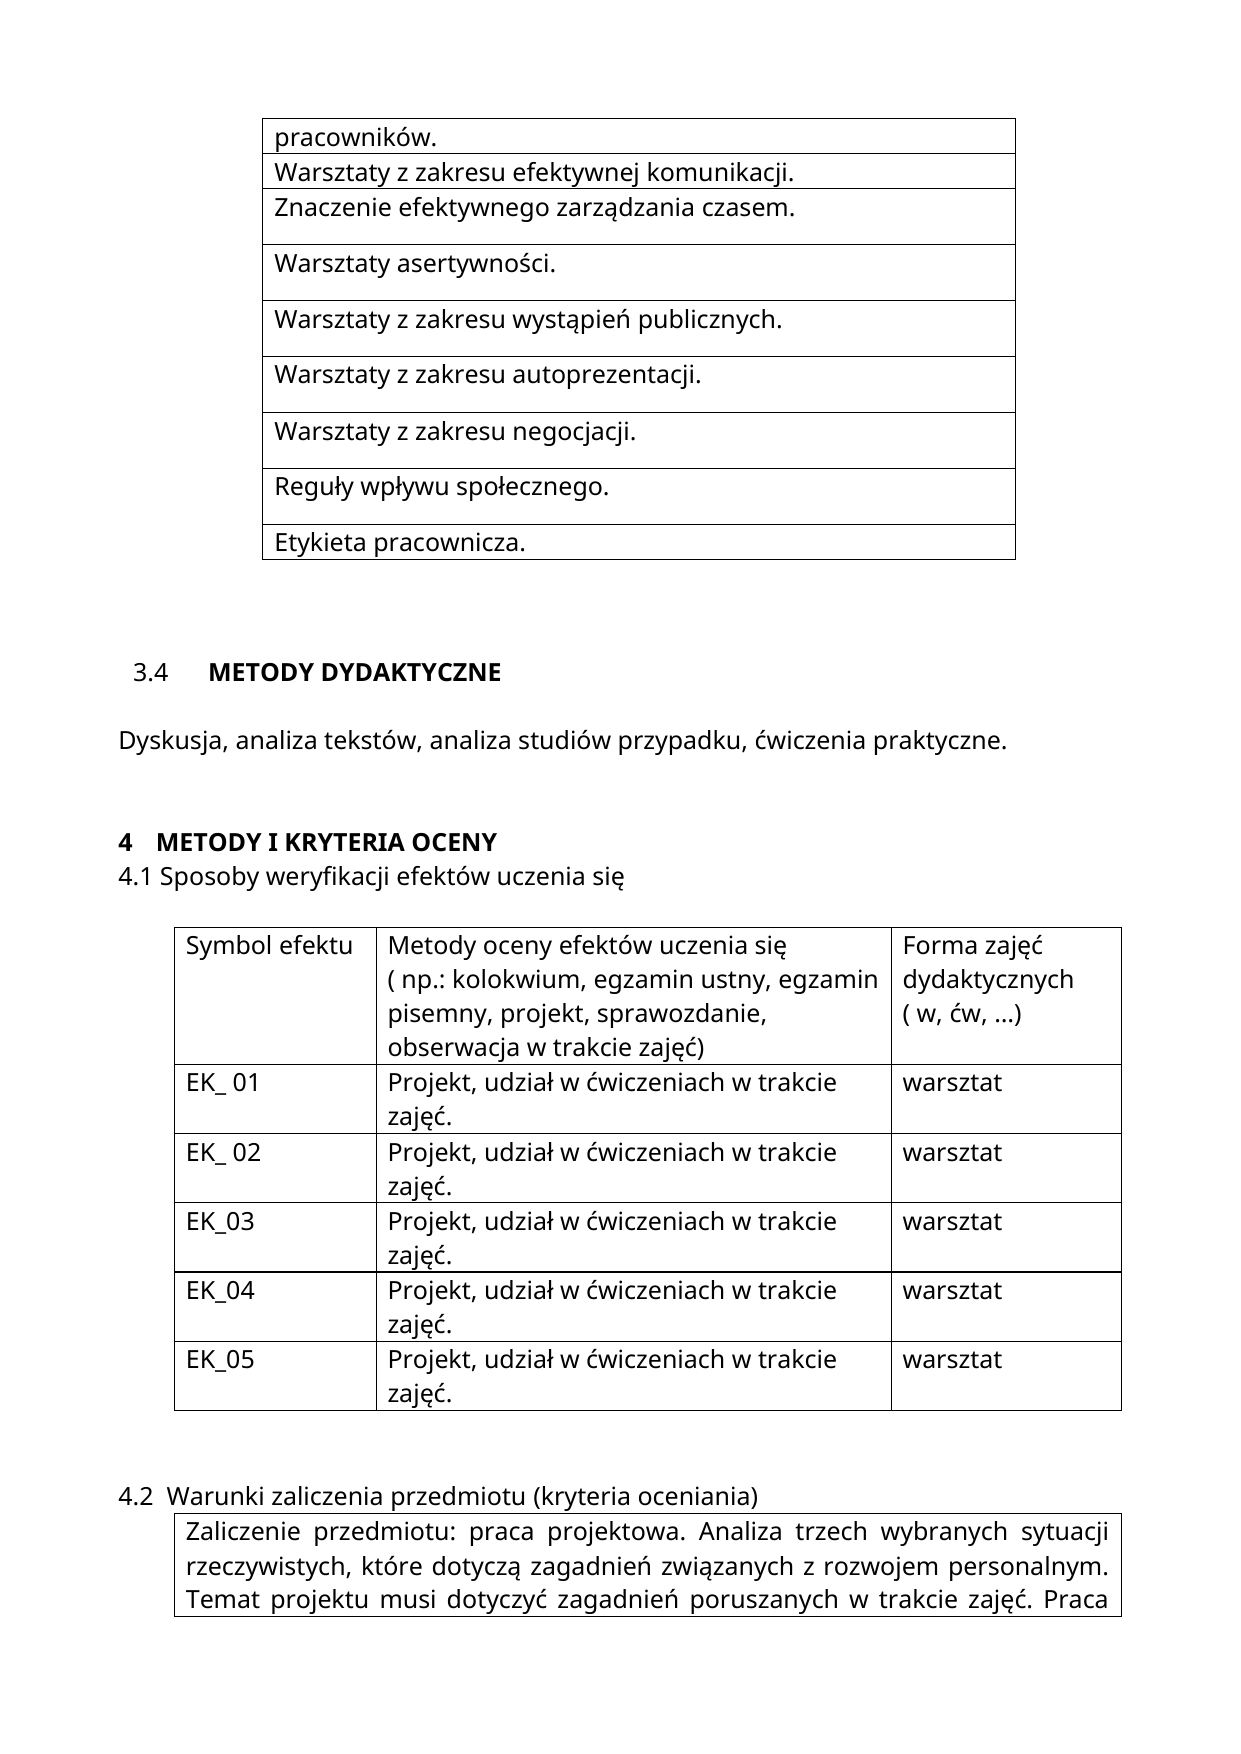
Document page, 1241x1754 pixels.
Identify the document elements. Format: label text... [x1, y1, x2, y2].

table_cell warsztat [892, 1065, 1121, 1133]
list METODY I KRYTERIA OCENY [118, 824, 1122, 858]
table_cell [263, 119, 1015, 153]
text Dyskusja, analiza tekstów, analiza studiów przypadku, ćwiczenia praktyczne. [118, 722, 1122, 756]
table_cell EK_ 01 [175, 1065, 376, 1133]
table_cell EK_03 [175, 1203, 376, 1271]
table_cell Projekt, udział w ćwiczeniach w trakcie zajęć. [377, 1203, 891, 1271]
table_cell Warsztaty asertywności. [263, 245, 1015, 300]
list METODY DYDAKTYCZNE [133, 654, 1122, 688]
text 4.1 Sposoby weryfikacji efektów uczenia się [118, 858, 1122, 893]
text 4.2 Warunki zaliczenia przedmiotu (kryteria oceniania) [118, 1479, 1122, 1513]
table_header Symbol efektu [175, 928, 376, 1064]
table_cell Projekt, udział w ćwiczeniach w trakcie zajęć. [377, 1342, 891, 1410]
table_header Metody oceny efektów uczenia się ( np.: kolokwium, egzamin ustny, egzamin pisemny, projekt, sprawozdanie, obserwacja w trakcie zajęć) [377, 928, 891, 1064]
table_cell warsztat [892, 1273, 1121, 1341]
table_cell EK_04 [175, 1273, 376, 1341]
table_cell Warsztaty z zakresu negocjacji. [263, 413, 1015, 468]
table_cell Warsztaty z zakresu autoprezentacji. [263, 357, 1015, 412]
table_cell EK_ 02 [175, 1134, 376, 1202]
table_header Forma zajęć dydaktycznych ( w, ćw, …) [892, 928, 1121, 1064]
table_cell Etykieta pracownicza. [263, 525, 1015, 559]
table_cell Projekt, udział w ćwiczeniach w trakcie zajęć. [377, 1065, 891, 1133]
table_cell Warsztaty z zakresu wystąpień publicznych. [263, 301, 1015, 356]
table_cell warsztat [892, 1134, 1121, 1202]
table_cell Warsztaty z zakresu efektywnej komunikacji. [263, 154, 1015, 188]
table_cell EK_05 [175, 1342, 376, 1410]
table_cell Reguły wpływu społecznego. [263, 469, 1015, 524]
table_cell warsztat [892, 1203, 1121, 1271]
table_cell warsztat [892, 1342, 1121, 1410]
table_cell Projekt, udział w ćwiczeniach w trakcie zajęć. [377, 1134, 891, 1202]
table_cell Projekt, udział w ćwiczeniach w trakcie zajęć. [377, 1273, 891, 1341]
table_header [175, 1514, 1121, 1616]
table_cell Znaczenie efektywnego zarządzania czasem. [263, 189, 1015, 244]
